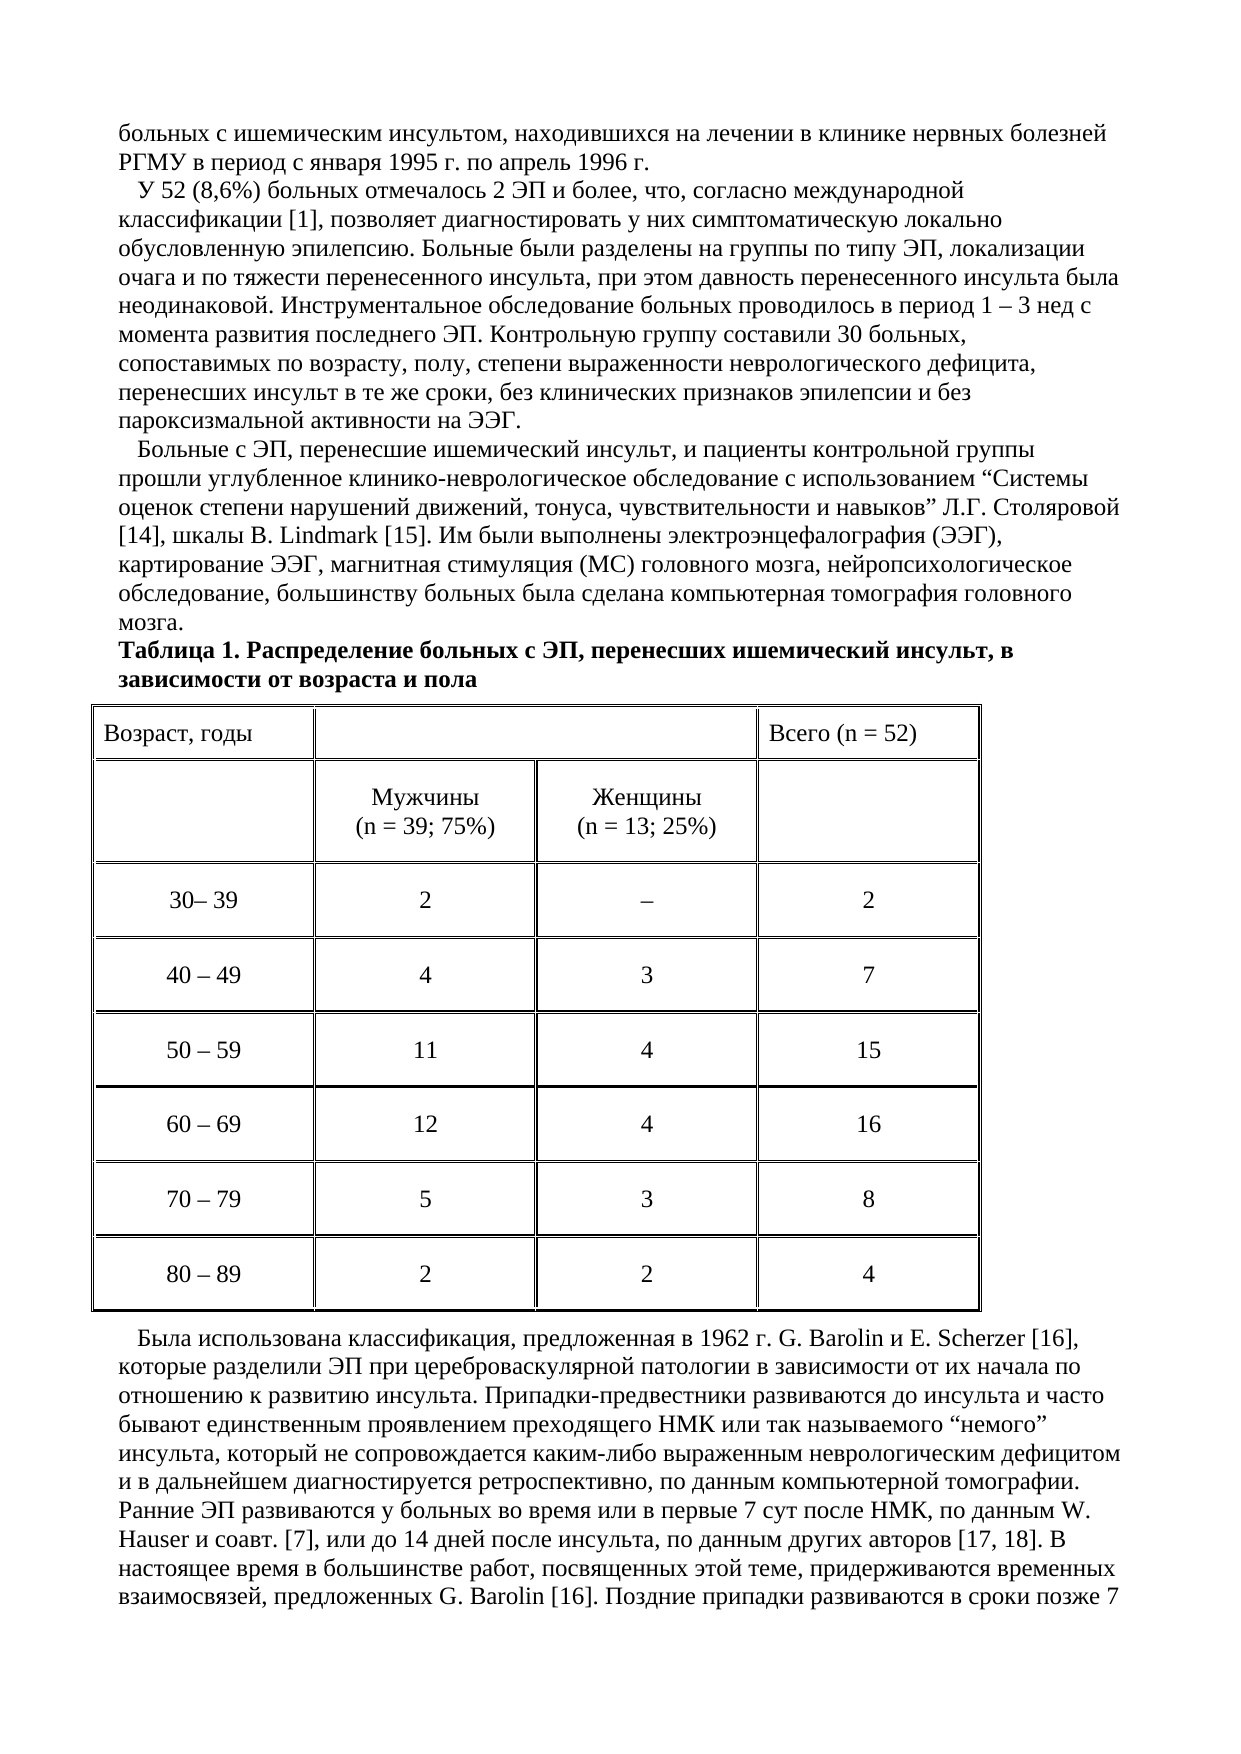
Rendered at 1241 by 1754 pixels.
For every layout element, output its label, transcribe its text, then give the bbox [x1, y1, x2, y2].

table_cell [94, 758, 313, 861]
table_cell 2 [315, 1234, 536, 1309]
table_cell 4 [538, 1014, 756, 1085]
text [118, 1323, 1122, 1610]
table_cell 12 [316, 1088, 534, 1159]
table_cell 15 [759, 1010, 979, 1085]
table_cell 8 [759, 1160, 979, 1234]
table_cell 4 [538, 1088, 756, 1159]
table_cell [759, 758, 979, 861]
table_cell 4 [758, 1234, 979, 1309]
table_cell 50 – 59 [94, 1010, 313, 1085]
table_cell 60 – 69 [94, 1085, 313, 1159]
table_cell 40 – 49 [93, 936, 314, 1010]
table_header Возраст, годы [94, 707, 314, 757]
table_cell 16 [759, 1085, 978, 1159]
table_cell 80 – 89 [94, 1234, 314, 1309]
table_cell 30– 39 [93, 861, 314, 936]
table_cell 3 [538, 1163, 756, 1234]
table_cell 2 [316, 864, 534, 936]
table_cell 70 – 79 [94, 1160, 313, 1234]
table_cell 3 [538, 939, 756, 1010]
table_cell 5 [316, 1163, 534, 1234]
table_header [315, 707, 757, 757]
table_cell 7 [758, 936, 980, 1010]
table_cell 4 [316, 939, 534, 1010]
table_cell 2 [758, 861, 980, 936]
table_cell – [538, 864, 756, 936]
table_cell Женщины (n = 13; 25%) [538, 761, 756, 861]
table_header Всего (n = 52) [758, 707, 978, 757]
table_cell 2 [536, 1238, 757, 1309]
table_cell 11 [316, 1014, 534, 1085]
table_cell Мужчины (n = 39; 75%) [316, 761, 534, 861]
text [118, 118, 1122, 693]
